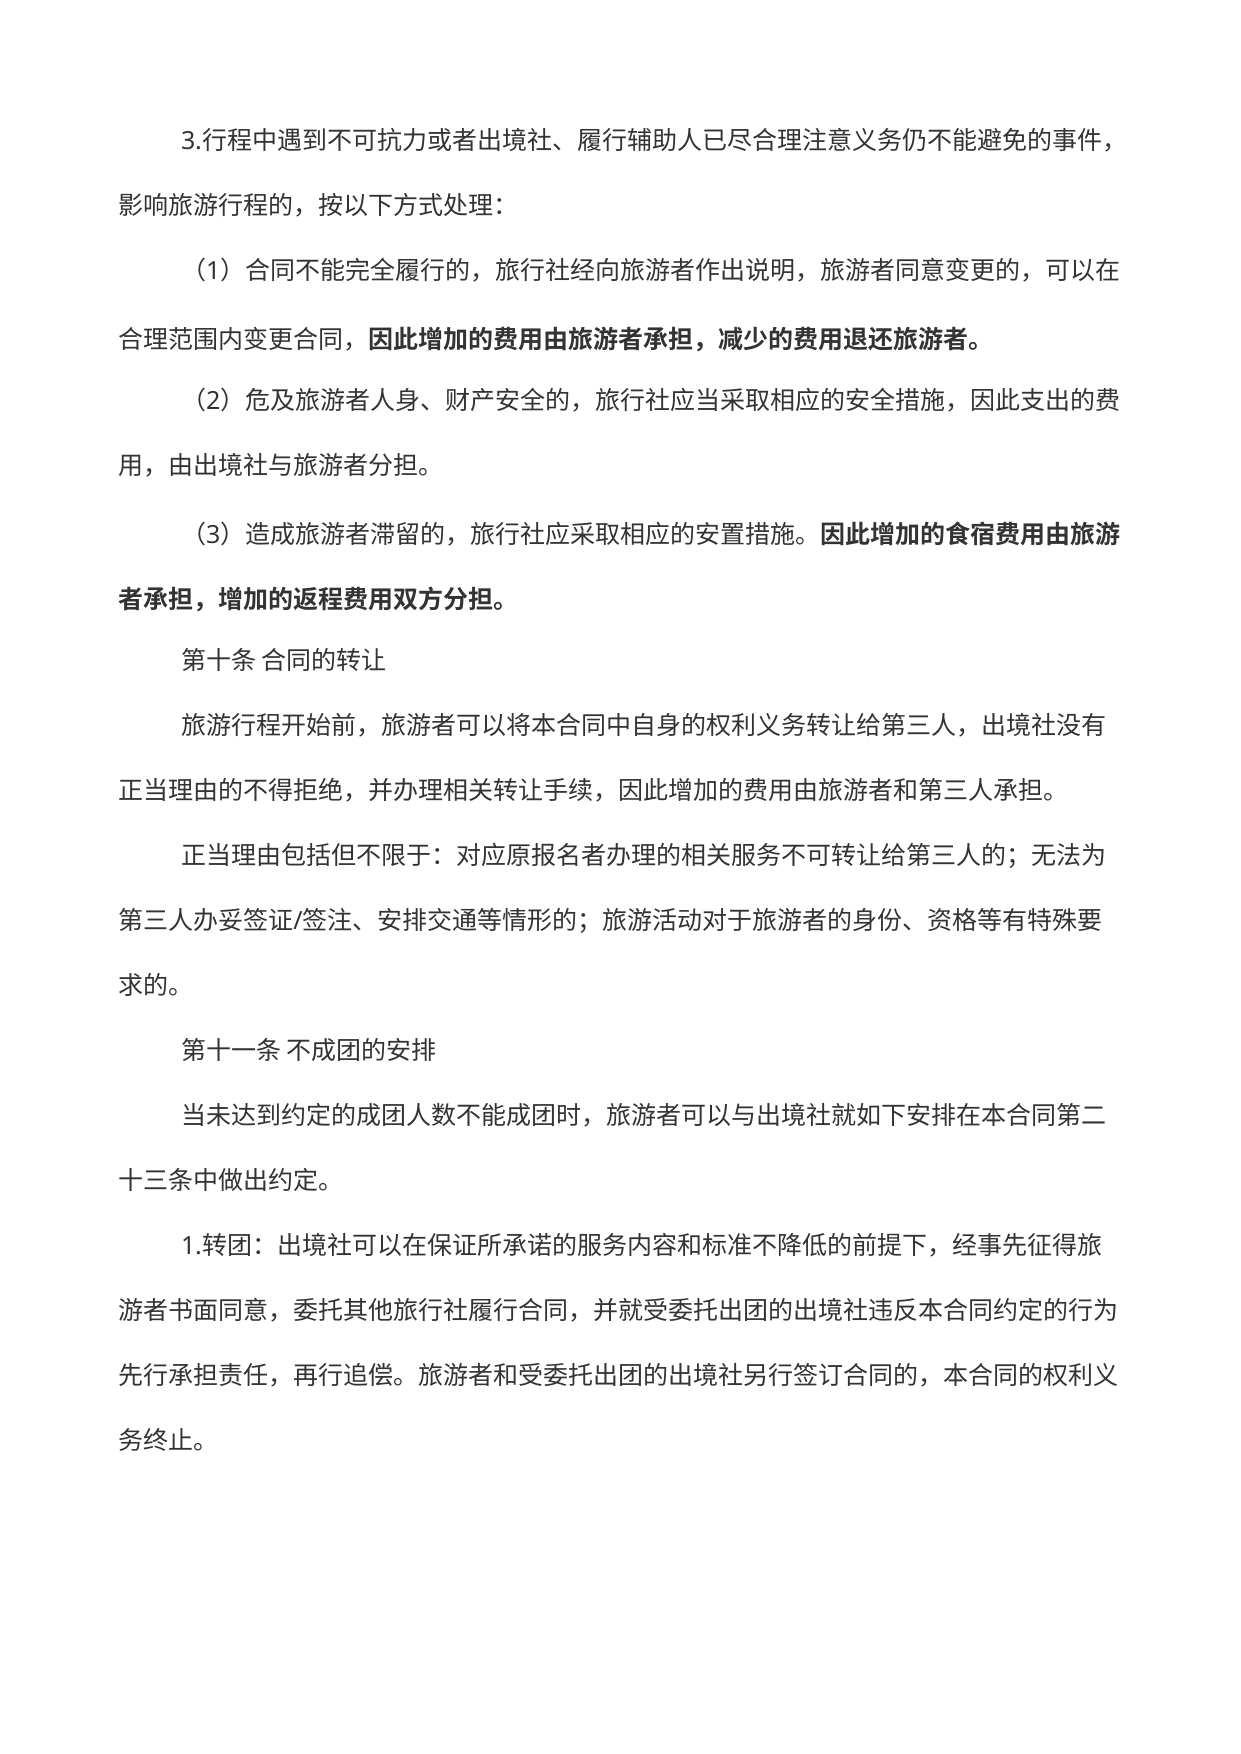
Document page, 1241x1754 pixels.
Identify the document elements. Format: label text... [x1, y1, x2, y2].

text 3.行程中遇到不可抗力或者出境社、履行辅助人已尽合理注意义务仍不能避免的事件，影响旅游行程的，按以下方式处理： [118, 106, 1122, 236]
text （1）合同不能完全履行的，旅行社经向旅游者作出说明，旅游者同意变更的，可以在合理范围内变更合同，因此增加的费用由旅游者承担，减少的费用退还旅游者。 [118, 236, 1122, 366]
text 旅游行程开始前，旅游者可以将本合同中自身的权利义务转让给第三人，出境社没有正当理由的不得拒绝，并办理相关转让手续，因此增加的费用由旅游者和第三人承担。 [118, 691, 1122, 821]
text 第十条 合同的转让 [118, 626, 1122, 691]
text 正当理由包括但不限于：对应原报名者办理的相关服务不可转让给第三人的；无法为第三人办妥签证/签注、安排交通等情形的；旅游活动对于旅游者的身份、资格等有特殊要求的。 [118, 821, 1122, 1016]
text 1.转团：出境社可以在保证所承诺的服务内容和标准不降低的前提下，经事先征得旅游者书面同意，委托其他旅行社履行合同，并就受委托出团的出境社违反本合同约定的行为先行承担责任，再行追偿。旅游者和受委托出团的出境社另行签订合同的，本合同的权利义务终止。 [118, 1211, 1122, 1471]
text 第十一条 不成团的安排 [118, 1016, 1122, 1081]
text （3）造成旅游者滞留的，旅行社应采取相应的安置措施。因此增加的食宿费用由旅游者承担，增加的返程费用双方分担。 [118, 496, 1122, 626]
text （2）危及旅游者人身、财产安全的，旅行社应当采取相应的安全措施，因此支出的费用，由出境社与旅游者分担。 [118, 366, 1122, 496]
text 当未达到约定的成团人数不能成团时，旅游者可以与出境社就如下安排在本合同第二十三条中做出约定。 [118, 1081, 1122, 1211]
